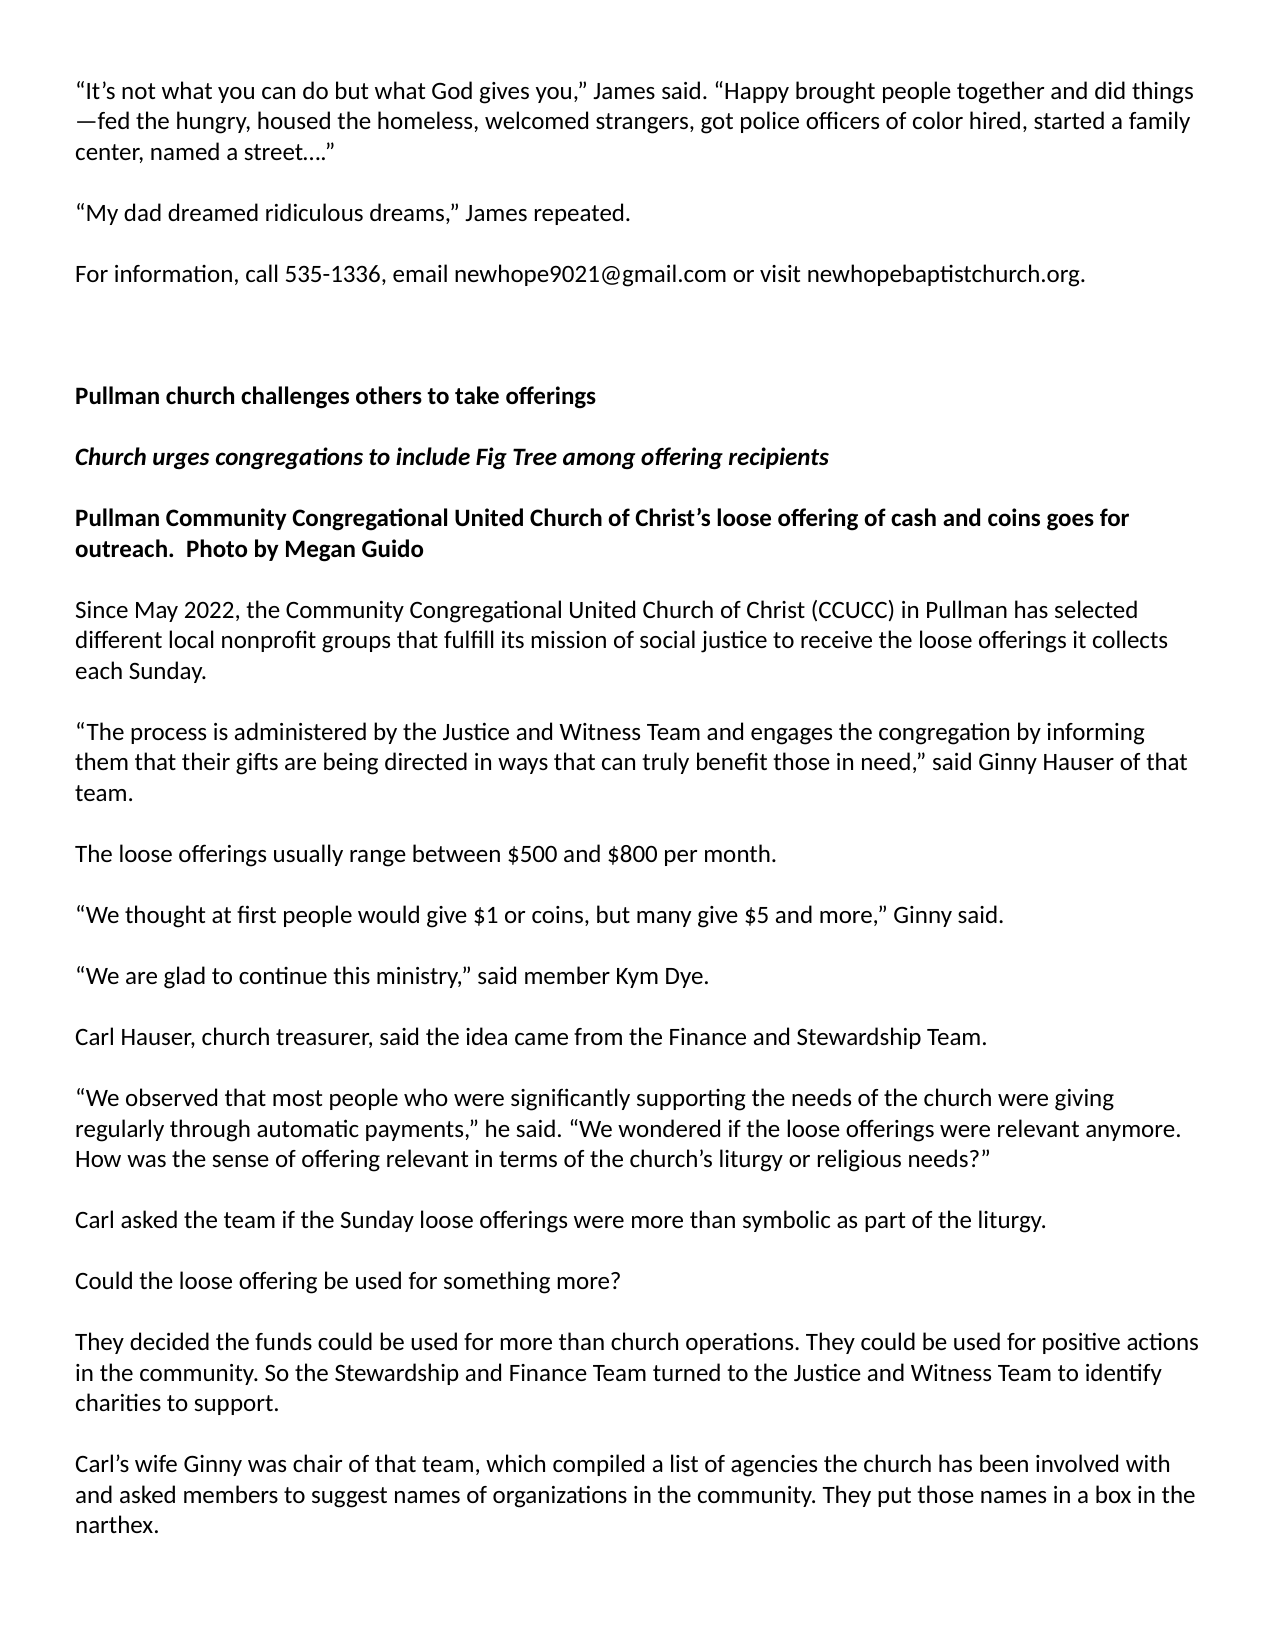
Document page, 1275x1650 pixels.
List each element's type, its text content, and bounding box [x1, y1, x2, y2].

text Pullman church challenges others to take offerings [75, 380, 1200, 411]
text Carl asked the team if the Sunday loose offerings were more than symbolic as part of the liturgy. [75, 1204, 1200, 1235]
text Carl Hauser, church treasurer, said the idea came from the Finance and Stewardship Team. [75, 1021, 1200, 1052]
text “We observed that most people who were significantly supporting the needs of the church were giving regularly through automatic payments,” he said. “We wondered if the loose offerings were relevant anymore. How was the sense of offering relevant in terms of the church’s liturgy or religious needs?” [75, 1082, 1200, 1174]
text Could the loose offering be used for something more? [75, 1265, 1200, 1296]
text “It’s not what you can do but what God gives you,” James said. “Happy brought people together and did things—fed the hungry, housed the homeless, welcomed strangers, got police officers of color hired, started a family center, named a street….” [75, 75, 1200, 167]
text “We thought at first people would give $1 or coins, but many give $5 and more,” Ginny said. [75, 899, 1200, 929]
text The loose offerings usually range between $500 and $800 per month. [75, 838, 1200, 868]
text Carl’s wife Ginny was chair of that team, which compiled a list of agencies the church has been involved with and asked members to suggest names of organizations in the community. They put those names in a box in the narthex. [75, 1448, 1200, 1540]
text “We are glad to continue this ministry,” said member Kym Dye. [75, 960, 1200, 991]
text For information, call 535-1336, email newhope9021@gmail.com or visit newhopebaptistchurch.org. [75, 258, 1200, 289]
text “The process is administered by the Justice and Witness Team and engages the congregation by informing them that their gifts are being directed in ways that can truly benefit those in need,” said Ginny Hauser of that team. [75, 716, 1200, 807]
text Since May 2022, the Community Congregational United Church of Christ (CCUCC) in Pullman has selected different local nonprofit groups that fulfill its mission of social justice to receive the loose offerings it collects each Sunday. [75, 594, 1200, 685]
text Pullman Community Congregational United Church of Christ’s loose offering of cash and coins goes for outreach. Photo by Megan Guido [75, 502, 1200, 563]
text “My dad dreamed ridiculous dreams,” James repeated. [75, 197, 1200, 228]
text Church urges congregations to include Fig Tree among offering recipients [75, 441, 1200, 472]
text They decided the funds could be used for more than church operations. They could be used for positive actions in the community. So the Stewardship and Finance Team turned to the Justice and Witness Team to identify charities to support. [75, 1326, 1200, 1418]
